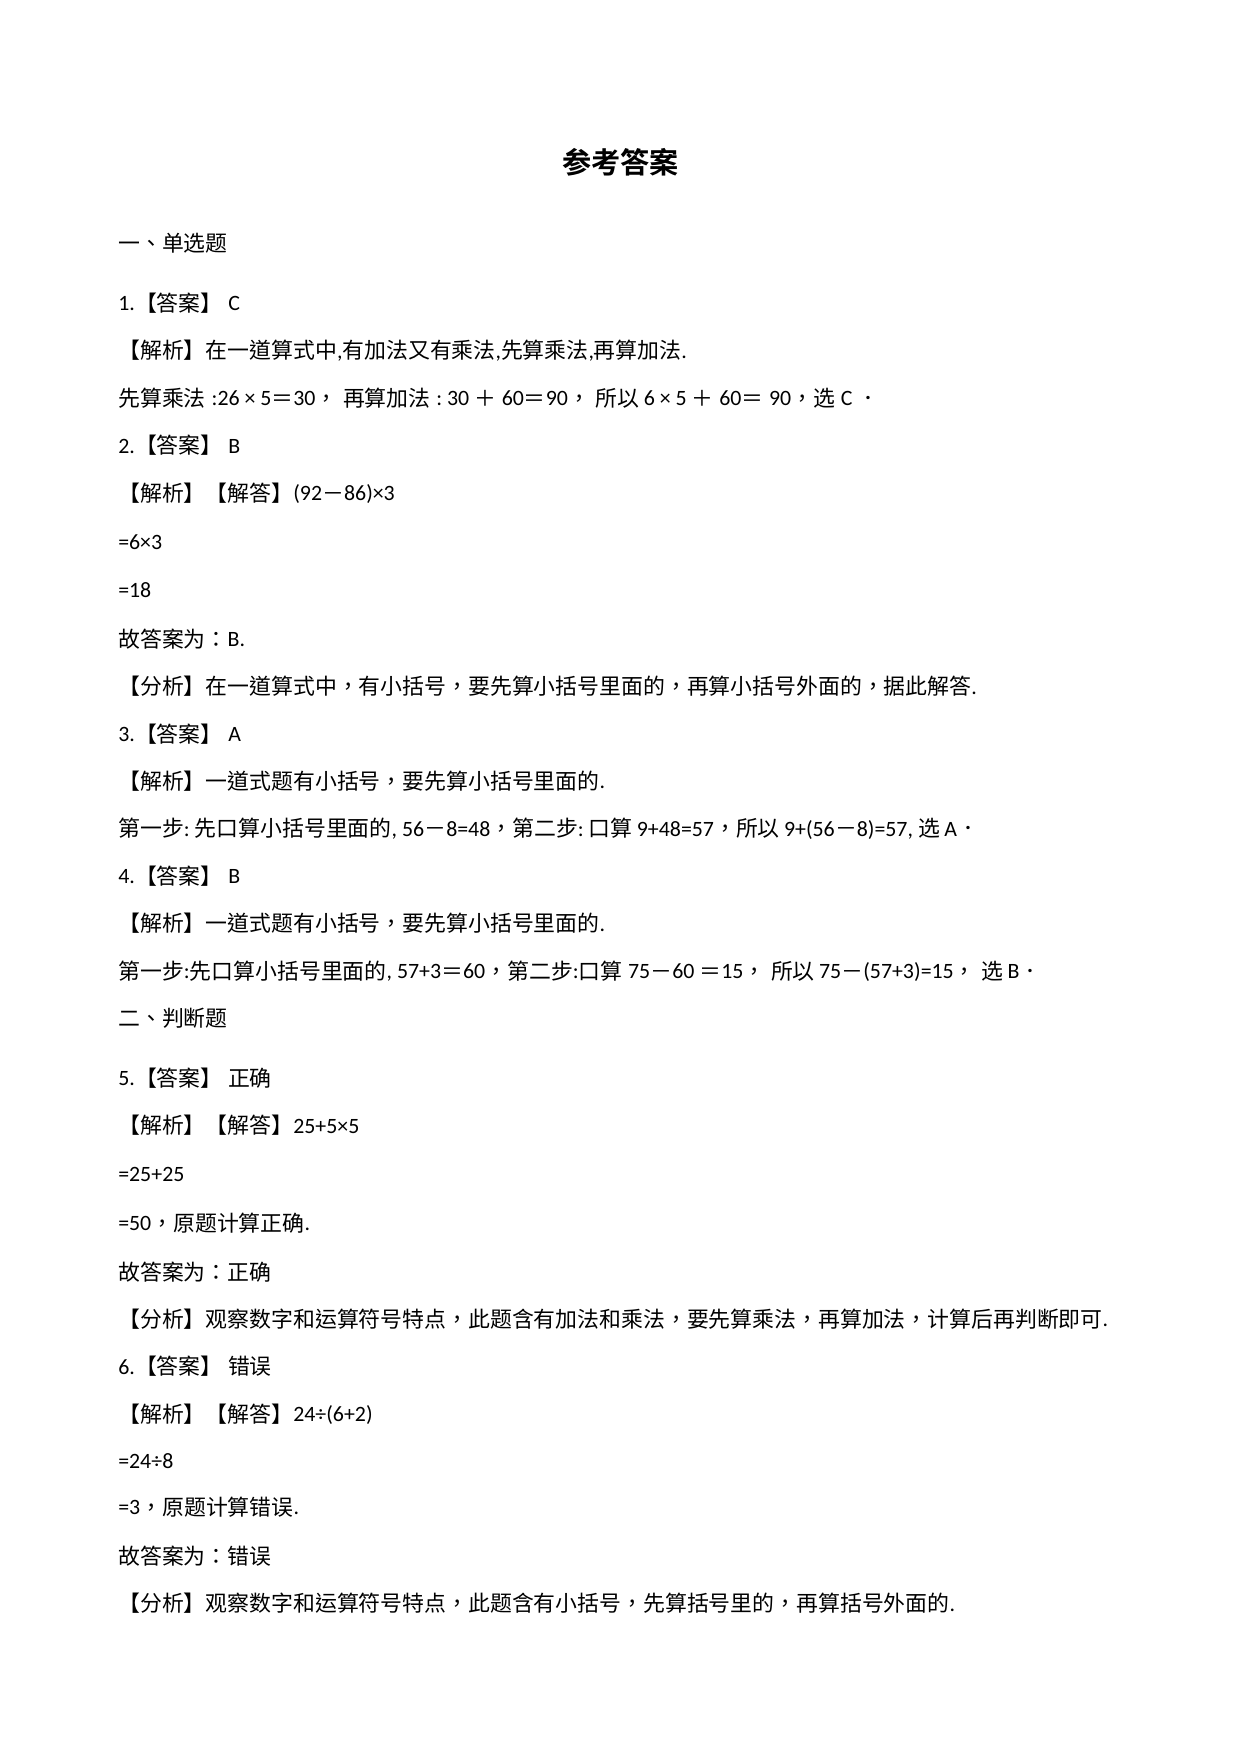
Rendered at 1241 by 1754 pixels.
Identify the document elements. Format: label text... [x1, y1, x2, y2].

text 2.【答案】 B [118, 429, 1122, 461]
text 【解析】【解答】25+5×5 =25+25 =50，原题计算正确. 故答案为：正确 [118, 1109, 1122, 1288]
text 【分析】在一道算式中，有小括号，要先算小括号里面的，再算小括号外面的，据此解答. [118, 670, 1122, 702]
text 6.【答案】 错误 [118, 1350, 1122, 1382]
text 【解析】一道式题有小括号，要先算小括号里面的. [118, 765, 1122, 797]
text =24÷8 [118, 1445, 1122, 1477]
text 【分析】观察数字和运算符号特点，此题含有加法和乘法，要先算乘法，再算加法，计算后再判断即可. [118, 1303, 1122, 1335]
text 【分析】观察数字和运算符号特点，此题含有小括号，先算括号里的，再算括号外面的. [118, 1587, 1122, 1619]
text 【解析】在一道算式中,有加法又有乘法,先算乘法,再算加法. [118, 334, 1122, 367]
text 一、单选题 [118, 227, 1122, 259]
text 第一步:先口算小括号里面的, 57+3＝60，第二步:口算 75－60 ＝15， 所以75－(57+3)=15， 选B． [118, 954, 1122, 987]
text 4.【答案】 B [118, 859, 1122, 892]
text 二、判断题 [118, 1002, 1122, 1034]
text 【解析】一道式题有小括号，要先算小括号里面的. [118, 907, 1122, 939]
text 第一步: 先口算小括号里面的, 56－8=48，第二步: 口算9+48=57，所以9+(56－8)=57, 选A． [118, 812, 1122, 844]
text 1.【答案】 C [118, 287, 1122, 319]
text 5.【答案】 正确 [118, 1062, 1122, 1094]
text 参考答案 [118, 129, 1122, 194]
text 先算乘法 :26 × 5＝30， 再算加法 : 30 ＋ 60＝90， 所以6 × 5 ＋ 60＝ 90，选 C ． [118, 381, 1122, 414]
text 3.【答案】 A [118, 717, 1122, 750]
text 【解析】【解答】(92－86)×3 =6×3 =18 故答案为：B. [118, 476, 1122, 655]
text =3，原题计算错误. 故答案为：错误 [118, 1491, 1122, 1572]
text 【解析】【解答】24÷(6+2) [118, 1397, 1122, 1430]
